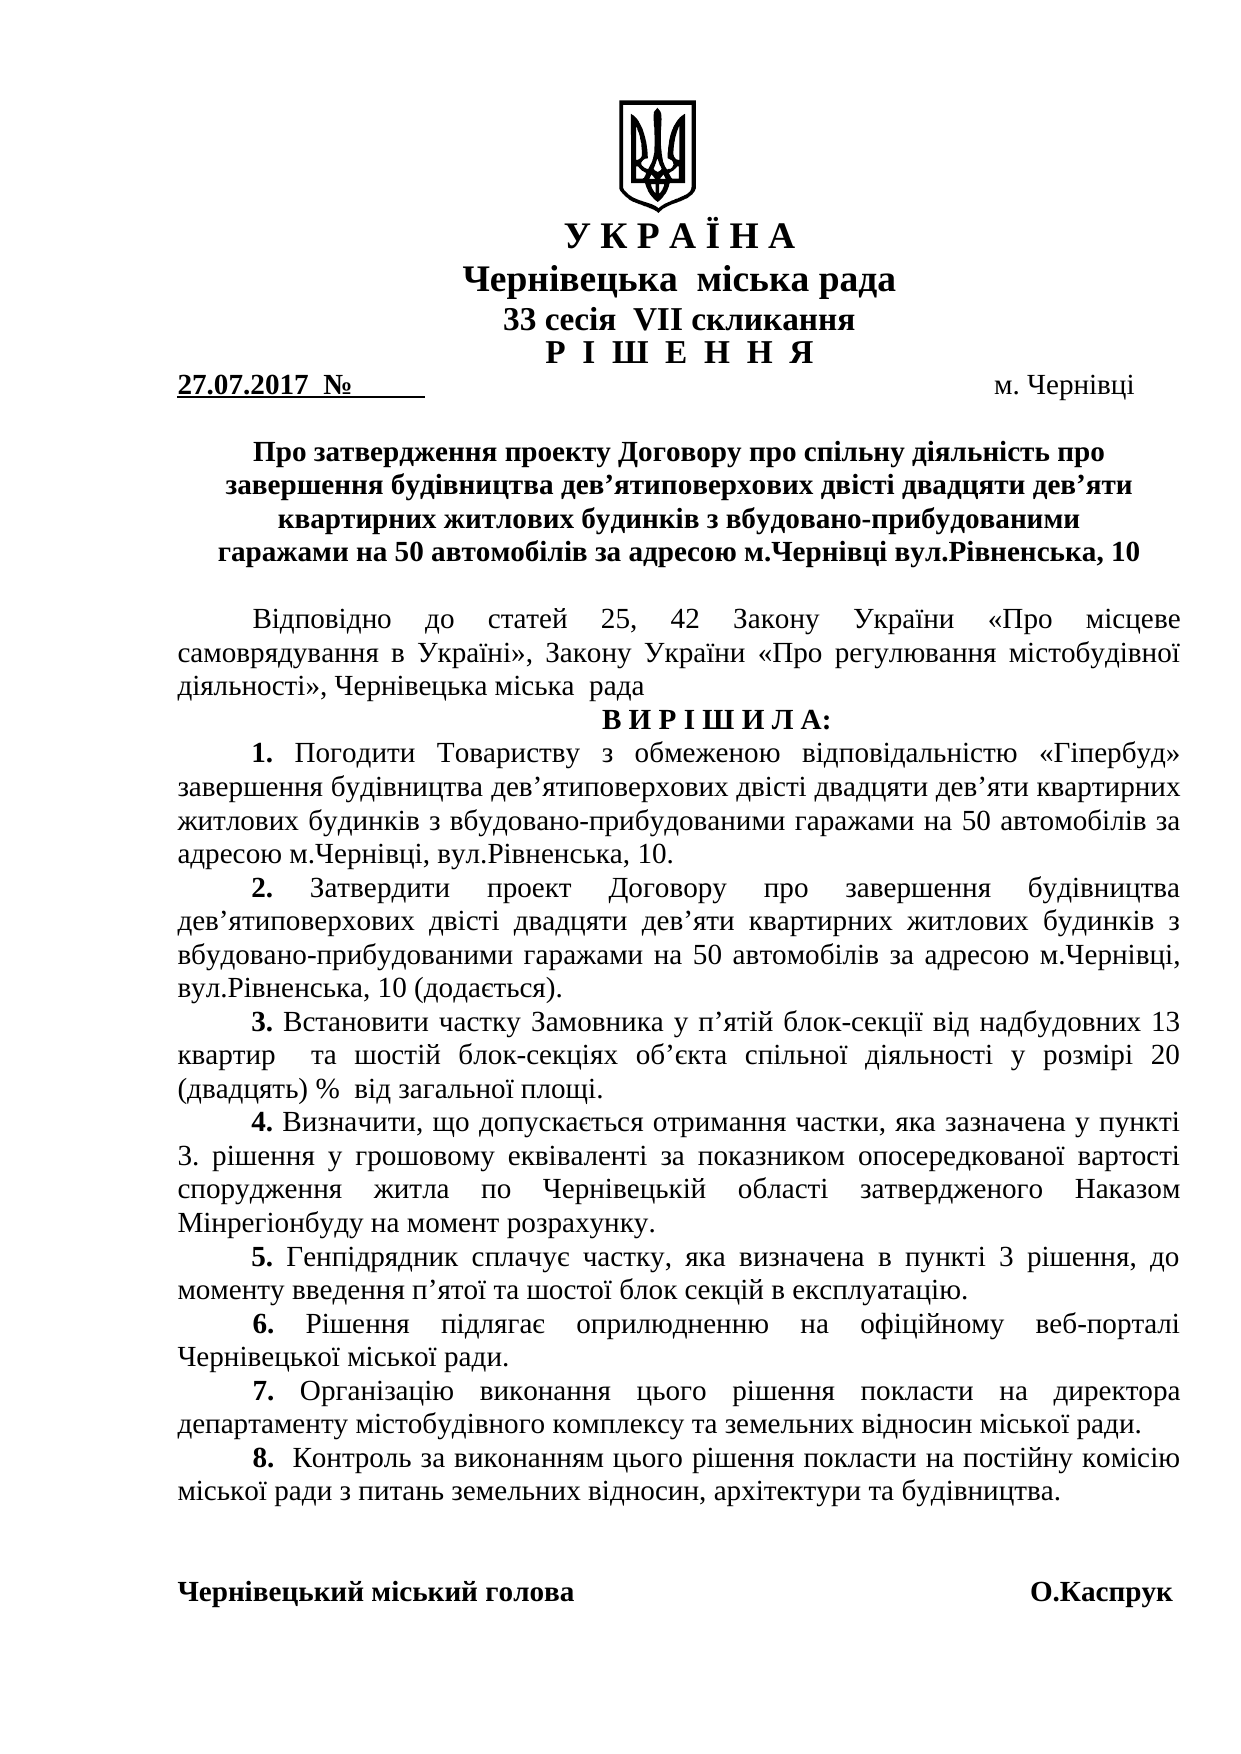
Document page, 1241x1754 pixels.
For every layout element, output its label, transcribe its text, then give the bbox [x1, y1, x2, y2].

text 27.07.2017 № м. Чернівці [177, 370, 1181, 400]
text Відповідно до статей 25, 42 Закону України «Про місцеве самоврядування в Україні», Закону України «Про регулювання містобудівної діяльності», Чернівецька міська рада [177, 601, 1181, 702]
subtitle Р І Ш Е Н Н Я [177, 338, 1181, 370]
text 33 сесія VII скликання [177, 299, 1181, 338]
text 2. Затвердити проект Договору про завершення будівництва дев’ятиповерхових двісті двадцяти дев’яти квартирних житлових будинків з вбудовано-прибудованими гаражами на 50 автомобілів за адресою м.Чернівці, вул.Рівненська, 10 (додається). [177, 870, 1181, 1004]
text 1. Погодити Товариству з обмеженою відповідальністю «Гіпербуд» завершення будівництва дев’ятиповерхових двісті двадцяти дев’яти квартирних житлових будинків з вбудовано-прибудованими гаражами на 50 автомобілів за адресою м.Чернівці, вул.Рівненська, 10. [177, 736, 1181, 870]
text 7. Організацію виконання цього рішення покласти на директора департаменту містобудівного комплексу та земельних відносин міської ради. [177, 1373, 1181, 1440]
table_header Про затвердження проекту Договору про спільну діяльність про завершення будівництва дев’ятиповерхових двісті двадцяти дев’яти квартирних житлових будинків з вбудовано-прибудованими гаражами на 50 автомобілів за адресою м.Чернівці вул.Рівненська, 10 [201, 434, 1158, 568]
text 6. Рішення підлягає оприлюдненню на офіційному веб-порталі Чернівецької міської ради. [177, 1306, 1181, 1373]
text 5. Генпідрядник сплачує частку, яка визначена в пункті 3 рішення, до моменту введення п’ятої та шостої блок секцій в експлуатацію. [177, 1239, 1181, 1306]
text 8. Контроль за виконанням цього рішення покласти на постійну комісію міської ради з питань земельних відносин, архітектури та будівництва. [177, 1440, 1181, 1507]
text В И Р І Ш И Л А: [177, 702, 1181, 736]
text Чернівецька міська рада [177, 256, 1181, 299]
text 3. Встановити частку Замовника у п’ятій блок-секції від надбудовних 13 квартир та шостій блок-секціях об’єкта спільної діяльності у розмірі 20 (двадцять) % від загальної площі. [177, 1004, 1181, 1104]
text У К Р А Ї Н А [163, 100, 1181, 256]
text 4. Визначити, що допускається отримання частки, яка зазначена у пункті 3. рішення у грошовому еквіваленті за показником опосередкованої вартості спорудження житла по Чернівецькій області затвердженого Наказом Мінрегіонбуду на момент розрахунку. [177, 1104, 1181, 1239]
text Чернівецький міський голова О.Каспрук [177, 1574, 1181, 1608]
